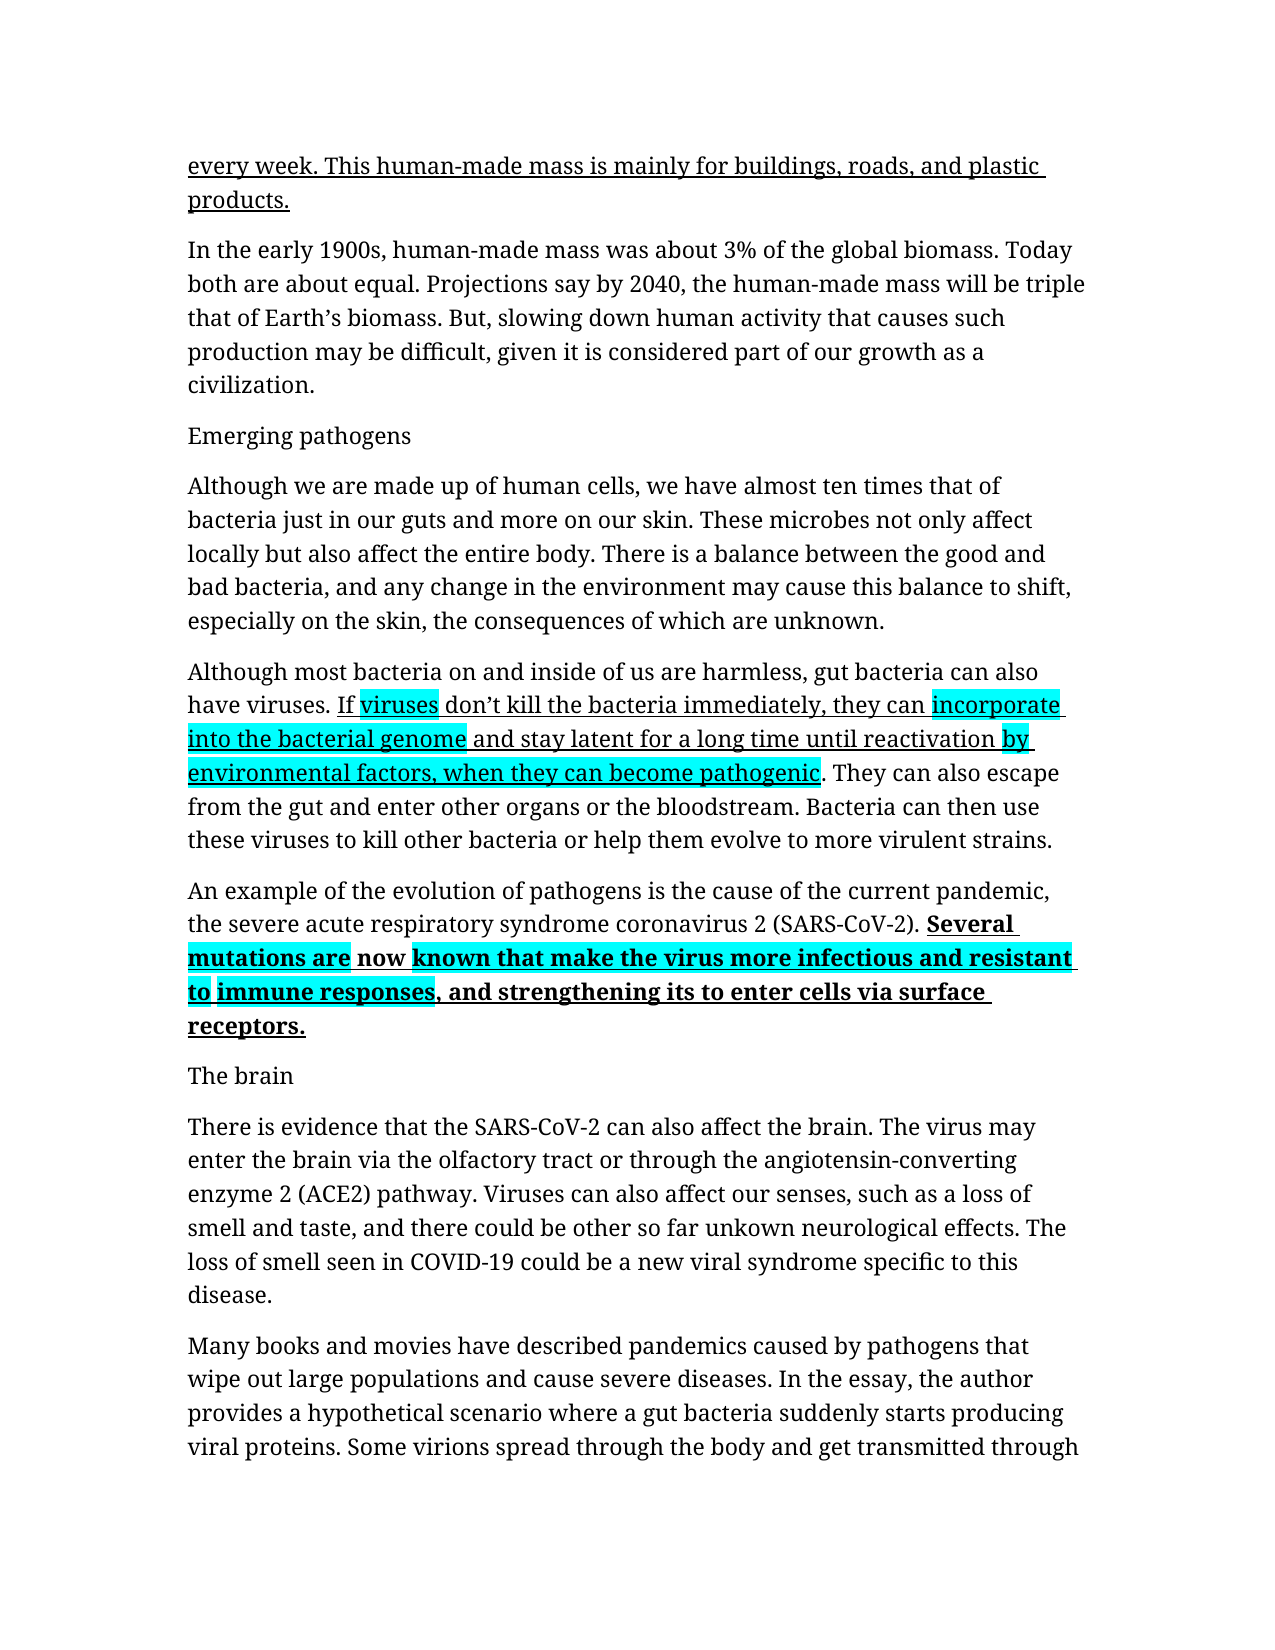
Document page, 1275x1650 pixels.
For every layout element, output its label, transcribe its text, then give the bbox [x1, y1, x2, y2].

text There is evidence that the SARS-CoV-2 can also affect the brain. The virus may enter the brain via the olfactory tract or through the angiotensin-converting enzyme 2 (ACE2) pathway. Viruses can also affect our senses, such as a loss of smell and taste, and there could be other so far unkown neurological effects. The loss of smell seen in COVID-19 could be a new viral syndrome specific to this disease. [187, 1110, 1087, 1310]
text Emerging pathogens [187, 419, 1087, 451]
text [187, 150, 1087, 215]
text An example of the evolution of pathogens is the cause of the current pandemic, the severe acute respiratory syndrome coronavirus 2 (SARS-CoV-2). Several mutations are now known that make the virus more infectious and resistant to immune responses, and strengthening its to enter cells via surface receptors. [187, 874, 1087, 1041]
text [187, 1329, 1087, 1462]
text Although most bacteria on and inside of us are harmless, gut bacteria can also have viruses. If viruses don’t kill the bacteria immediately, they can incorporate into the bacterial genome and stay latent for a long time until reactivation by environmental factors, when they can become pathogenic. They can also escape from the gut and enter other organs or the bloodstream. Bacteria can then use these viruses to kill other bacteria or help them evolve to more virulent strains. [187, 655, 1087, 855]
text The brain [187, 1060, 1087, 1091]
text In the early 1900s, human-made mass was about 3% of the global biomass. Today both are about equal. Projections say by 2040, the human-made mass will be triple that of Earth’s biomass. But, slowing down human activity that causes such production may be difficult, given it is considered part of our growth as a civilization. [187, 234, 1087, 400]
text Although we are made up of human cells, we have almost ten times that of bacteria just in our guts and more on our skin. These microbes not only affect locally but also affect the entire body. There is a balance between the good and bad bacteria, and any change in the environment may cause this balance to shift, especially on the skin, the consequences of which are unknown. [187, 470, 1087, 636]
